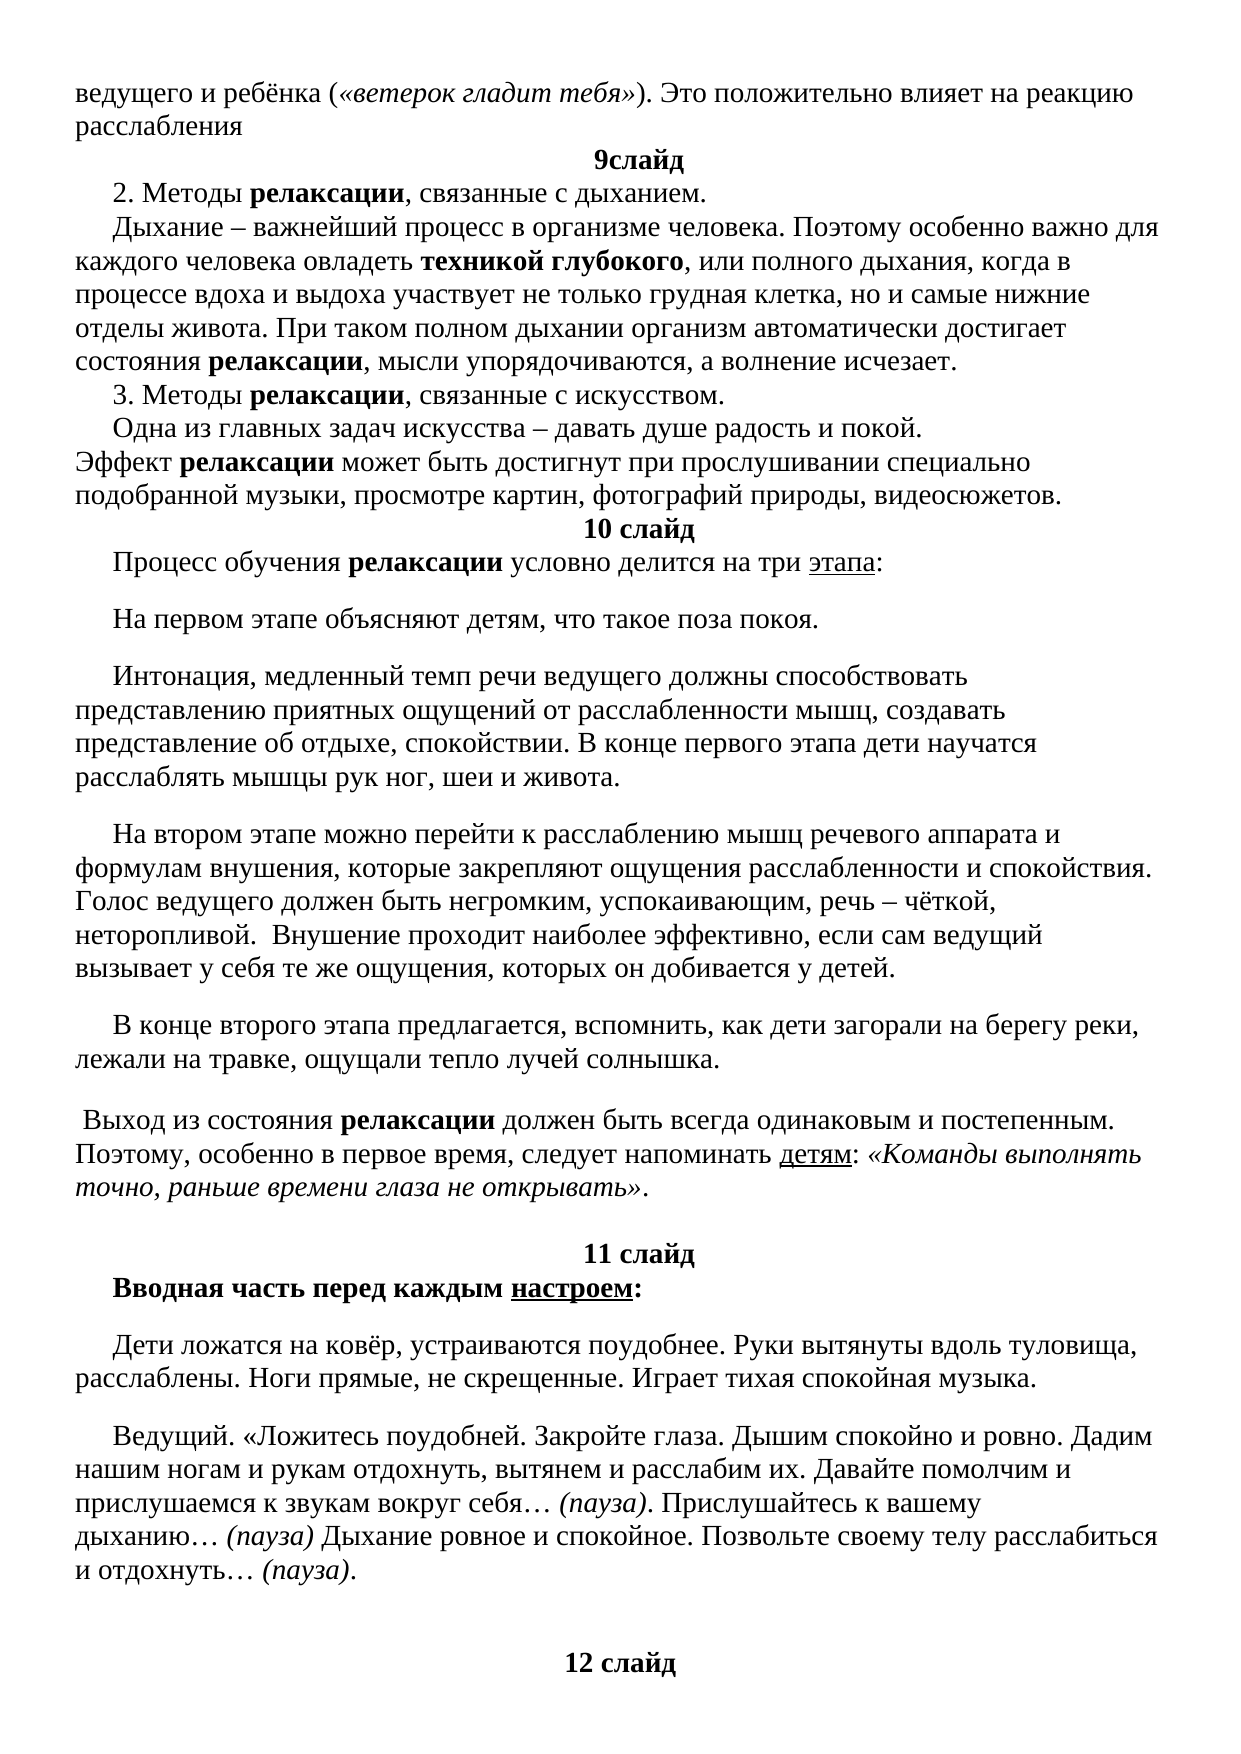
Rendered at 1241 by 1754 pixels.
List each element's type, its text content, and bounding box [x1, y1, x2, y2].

text Выход из состояния релаксации должен быть всегда одинаковым и постепенным. Поэтому, особенно в первое время, следует напоминать детям: «Команды выполнять точно, раньше времени глаза не открывать». [75, 1102, 1165, 1203]
text 12 слайд [75, 1645, 1165, 1678]
text Дыхание – важнейший процесс в организме человека. Поэтому особенно важно для каждого человека овладеть техникой глубокого, или полного дыхания, когда в процессе вдоха и выдоха участвует не только грудная клетка, но и самые нижние отделы живота. При таком полном дыхании организм автоматически достигает состояния релаксации, мысли упорядочиваются, а волнение исчезает. [75, 209, 1165, 377]
text Процесс обучения релаксации условно делится на три этапа: [75, 544, 1165, 578]
text На втором этапе можно перейти к расслаблению мышц речевого аппарата и формулам внушения, которые закрепляют ощущения расслабленности и спокойствия. Голос ведущего должен быть негромким, успокаивающим, речь – чёткой, неторопливой. Внушение проходит наиболее эффективно, если сам ведущий вызывает у себя те же ощущения, которых он добивается у детей. [75, 816, 1165, 984]
text 10 слайд [75, 511, 1165, 544]
text Дети ложатся на ковёр, устраиваются поудобнее. Руки вытянуты вдоль туловища, расслаблены. Ноги прямые, не скрещенные. Играет тихая спокойная музыка. [75, 1327, 1165, 1394]
text 3. Методы релаксации, связанные с искусством. [75, 377, 1165, 410]
text 11 слайд [75, 1237, 1165, 1270]
text Ведущий. «Ложитесь поудобней. Закройте глаза. Дышим спокойно и ровно. Дадим нашим ногам и рукам отдохнуть, вытянем и расслабим их. Давайте помолчим и прислушаемся к звукам вокруг себя… (пауза). Прислушайтесь к вашему дыханию… (пауза) Дыхание ровное и спокойное. Позвольте своему телу расслабиться и отдохнуть… (пауза). [75, 1418, 1165, 1585]
text 9слайд [75, 142, 1165, 176]
text 2. Методы релаксации, связанные с дыханием. [75, 176, 1165, 209]
text Вводная часть перед каждым настроем: [75, 1270, 1165, 1304]
text Одна из главных задач искусства – давать душе радость и покой. Эффект релаксации может быть достигнут при прослушивании специально подобранной музыки, просмотре картин, фотографий природы, видеосюжетов. [75, 410, 1165, 511]
text В конце второго этапа предлагается, вспомнить, как дети загорали на берегу реки, лежали на травке, ощущали тепло лучей солнышка. [75, 1007, 1165, 1074]
text Интонация, медленный темп речи ведущего должны способствовать представлению приятных ощущений от расслабленности мышц, создавать представление об отдыхе, спокойствии. В конце первого этапа дети научатся расслаблять мышцы рук ног, шеи и живота. [75, 658, 1165, 793]
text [75, 75, 1165, 142]
text На первом этапе объясняют детям, что такое поза покоя. [75, 602, 1165, 635]
